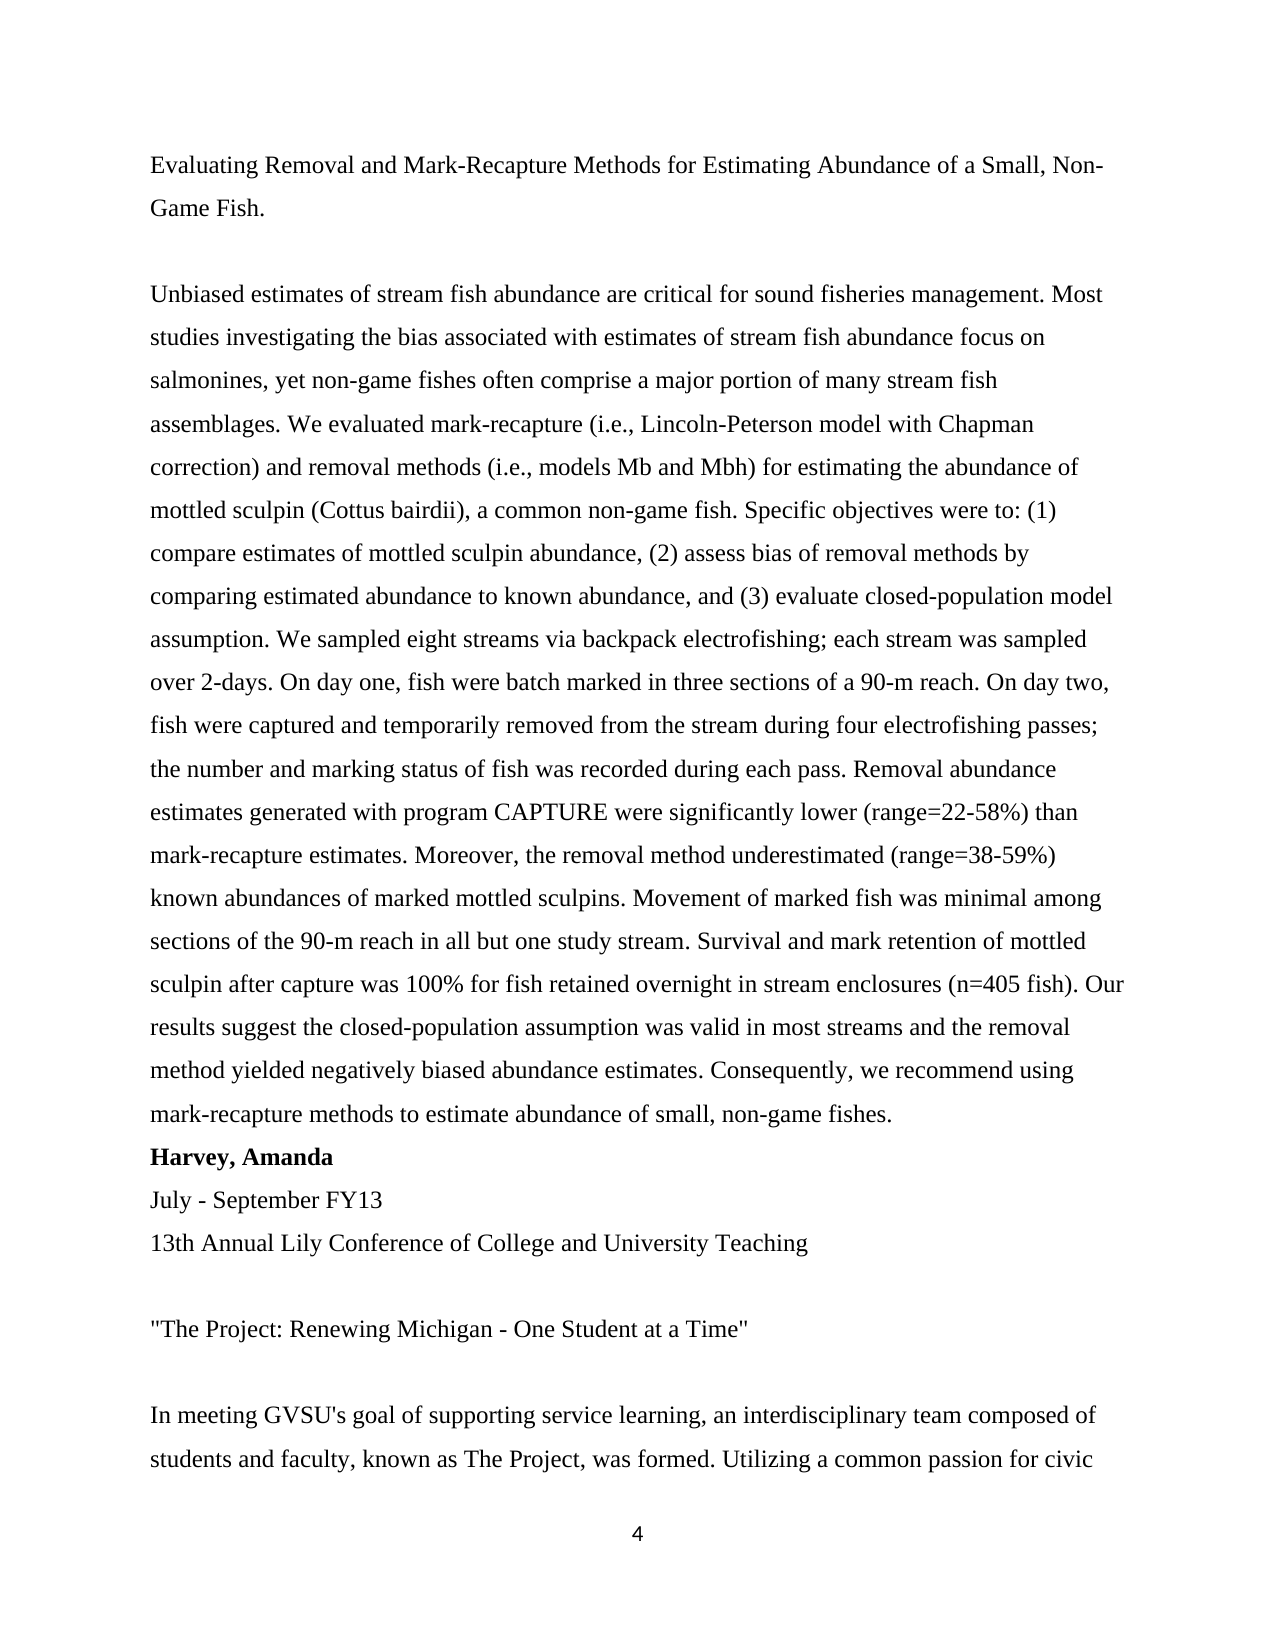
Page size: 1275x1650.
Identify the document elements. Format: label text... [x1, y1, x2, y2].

text Harvey, Amanda [150, 1142, 1125, 1171]
text July - September FY13 [150, 1185, 1125, 1214]
text 13th Annual Lily Conference of College and University Teaching [150, 1228, 1125, 1257]
text Unbiased estimates of stream fish abundance are critical for sound fisheries management. Most studies investigating the bias associated with estimates of stream fish abundance focus on salmonines, yet non-game fishes often comprise a major portion of many stream fish assemblages. We evaluated mark-recapture (i.e., Lincoln-Peterson model with Chapman correction) and removal methods (i.e., models Mb and Mbh) for estimating the abundance of mottled sculpin (Cottus bairdii), a common non-game fish. Specific objectives were to: (1) compare estimates of mottled sculpin abundance, (2) assess bias of removal methods by comparing estimated abundance to known abundance, and (3) evaluate closed-population model assumption. We sampled eight streams via backpack electrofishing; each stream was sampled over 2-days. On day one, fish were batch marked in three sections of a 90-m reach. On day two, fish were captured and temporarily removed from the stream during four electrofishing passes; the number and marking status of fish was recorded during each pass. Removal abundance estimates generated with program CAPTURE were significantly lower (range=22-58%) than mark-recapture estimates. Moreover, the removal method underestimated (range=38-59%) known abundances of marked mottled sculpins. Movement of marked fish was minimal among sections of the 90-m reach in all but one study stream. Survival and mark retention of mottled sculpin after capture was 100% for fish retained overnight in stream enclosures (n=405 fish). Our results suggest the closed-population assumption was valid in most streams and the removal method yielded negatively biased abundance estimates. Consequently, we recommend using mark-recapture methods to estimate abundance of small, non-game fishes. [150, 279, 1125, 1127]
text Evaluating Removal and Mark-Recapture Methods for Estimating Abundance of a Small, Non-Game Fish. [150, 150, 1125, 222]
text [150, 1401, 1125, 1472]
text "The Project: Renewing Michigan - One Student at a Time" [150, 1314, 1125, 1343]
